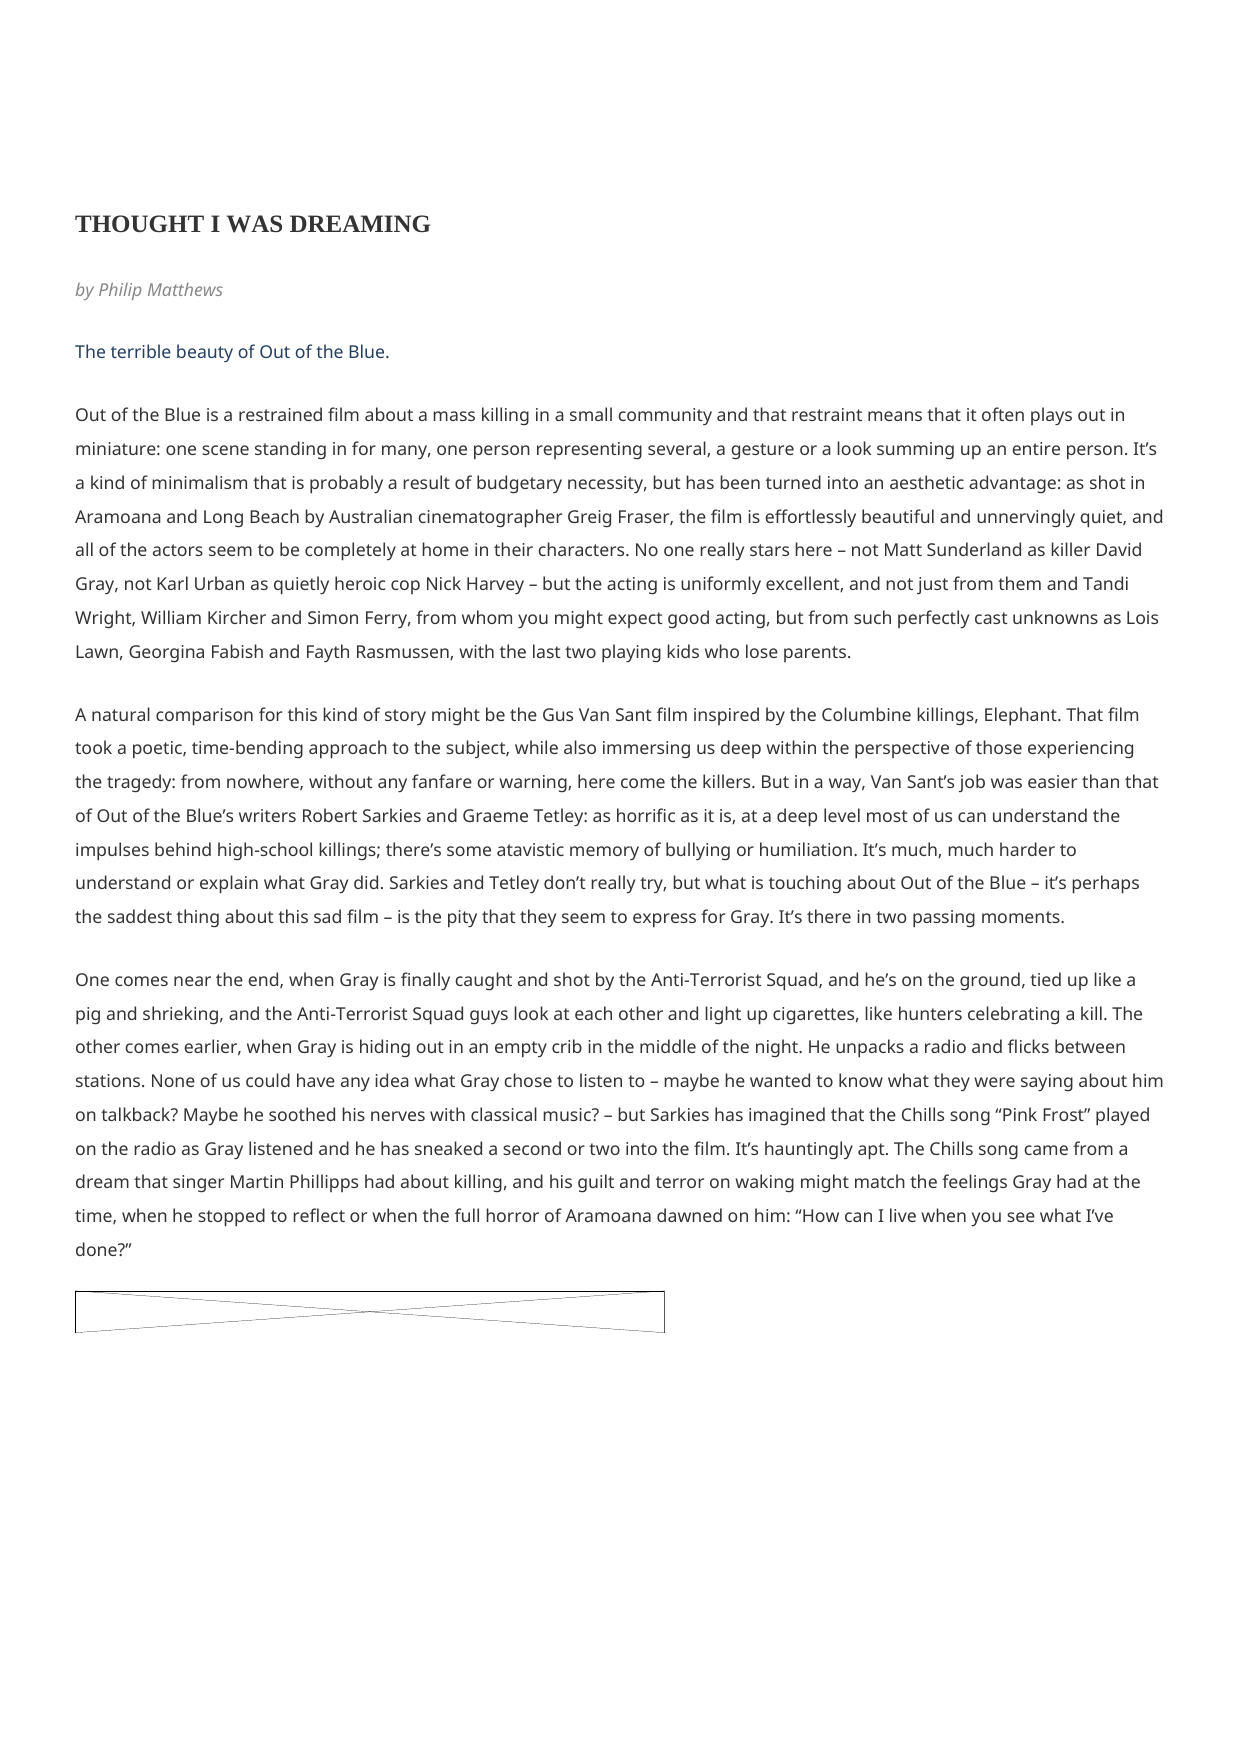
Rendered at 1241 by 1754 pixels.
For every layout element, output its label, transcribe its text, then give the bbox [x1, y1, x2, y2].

subtitle Thought I was dreaming [75, 203, 1165, 238]
text One comes near the end, when Gray is finally caught and shot by the Anti-Terrorist Squad, and he’s on the ground, tied up like a pig and shrieking, and the Anti-Terrorist Squad guys look at each other and light up cigarettes, like hunters celebrating a kill. The other comes earlier, when Gray is hiding out in an empty crib in the middle of the night. He unpacks a radio and flicks between stations. None of us could have any idea what Gray chose to listen to – maybe he wanted to know what they were saying about him on talkback? Maybe he soothed his nerves with classical music? – but Sarkies has imagined that the Chills song “Pink Frost” played on the radio as Gray listened and he has sneaked a second or two into the film. It’s hauntingly apt. The Chills song came from a dream that singer Martin Phillipps had about killing, and his guilt and terror on waking might match the feelings Gray had at the time, when he stopped to reflect or when the full horror of Aramoana dawned on him: “How can I live when you see what I’ve done?” [75, 958, 1165, 1262]
subtitle The terrible beauty of Out of the Blue. [75, 330, 1165, 364]
text by Philip Matthews [75, 267, 1165, 301]
text A natural comparison for this kind of story might be the Gus Van Sant film inspired by the Columbine killings, Elephant. That film took a poetic, time-bending approach to the subject, while also immersing us deep within the perspective of those experiencing the tragedy: from nowhere, without any fanfare or warning, here come the killers. But in a way, Van Sant’s job was easier than that of Out of the Blue’s writers Robert Sarkies and Graeme Tetley: as horrific as it is, at a deep level most of us can understand the impulses behind high-school killings; there’s some atavistic memory of bullying or humiliation. It’s much, much harder to understand or explain what Gray did. Sarkies and Tetley don’t really try, but what is touching about Out of the Blue – it’s perhaps the saddest thing about this sad film – is the pity that they seem to express for Gray. It’s there in two passing moments. [75, 692, 1165, 929]
text Out of the Blue is a restrained film about a mass killing in a small community and that restraint means that it often plays out in miniature: one scene standing in for many, one person representing several, a gesture or a look summing up an entire person. It’s a kind of minimalism that is probably a result of budgetary necessity, but has been turned into an aesthetic advantage: as shot in Aramoana and Long Beach by Australian cinematographer Greig Fraser, the film is effortlessly beautiful and unnervingly quiet, and all of the actors seem to be completely at home in their characters. No one really stars here – not Matt Sunderland as killer David Gray, not Karl Urban as quietly heroic cop Nick Harvey – but the acting is uniformly excellent, and not just from them and Tandi Wright, William Kircher and Simon Ferry, from whom you might expect good acting, but from such perfectly cast unknowns as Lois Lawn, Georgina Fabish and Fayth Rasmussen, with the last two playing kids who lose parents. [75, 393, 1165, 663]
